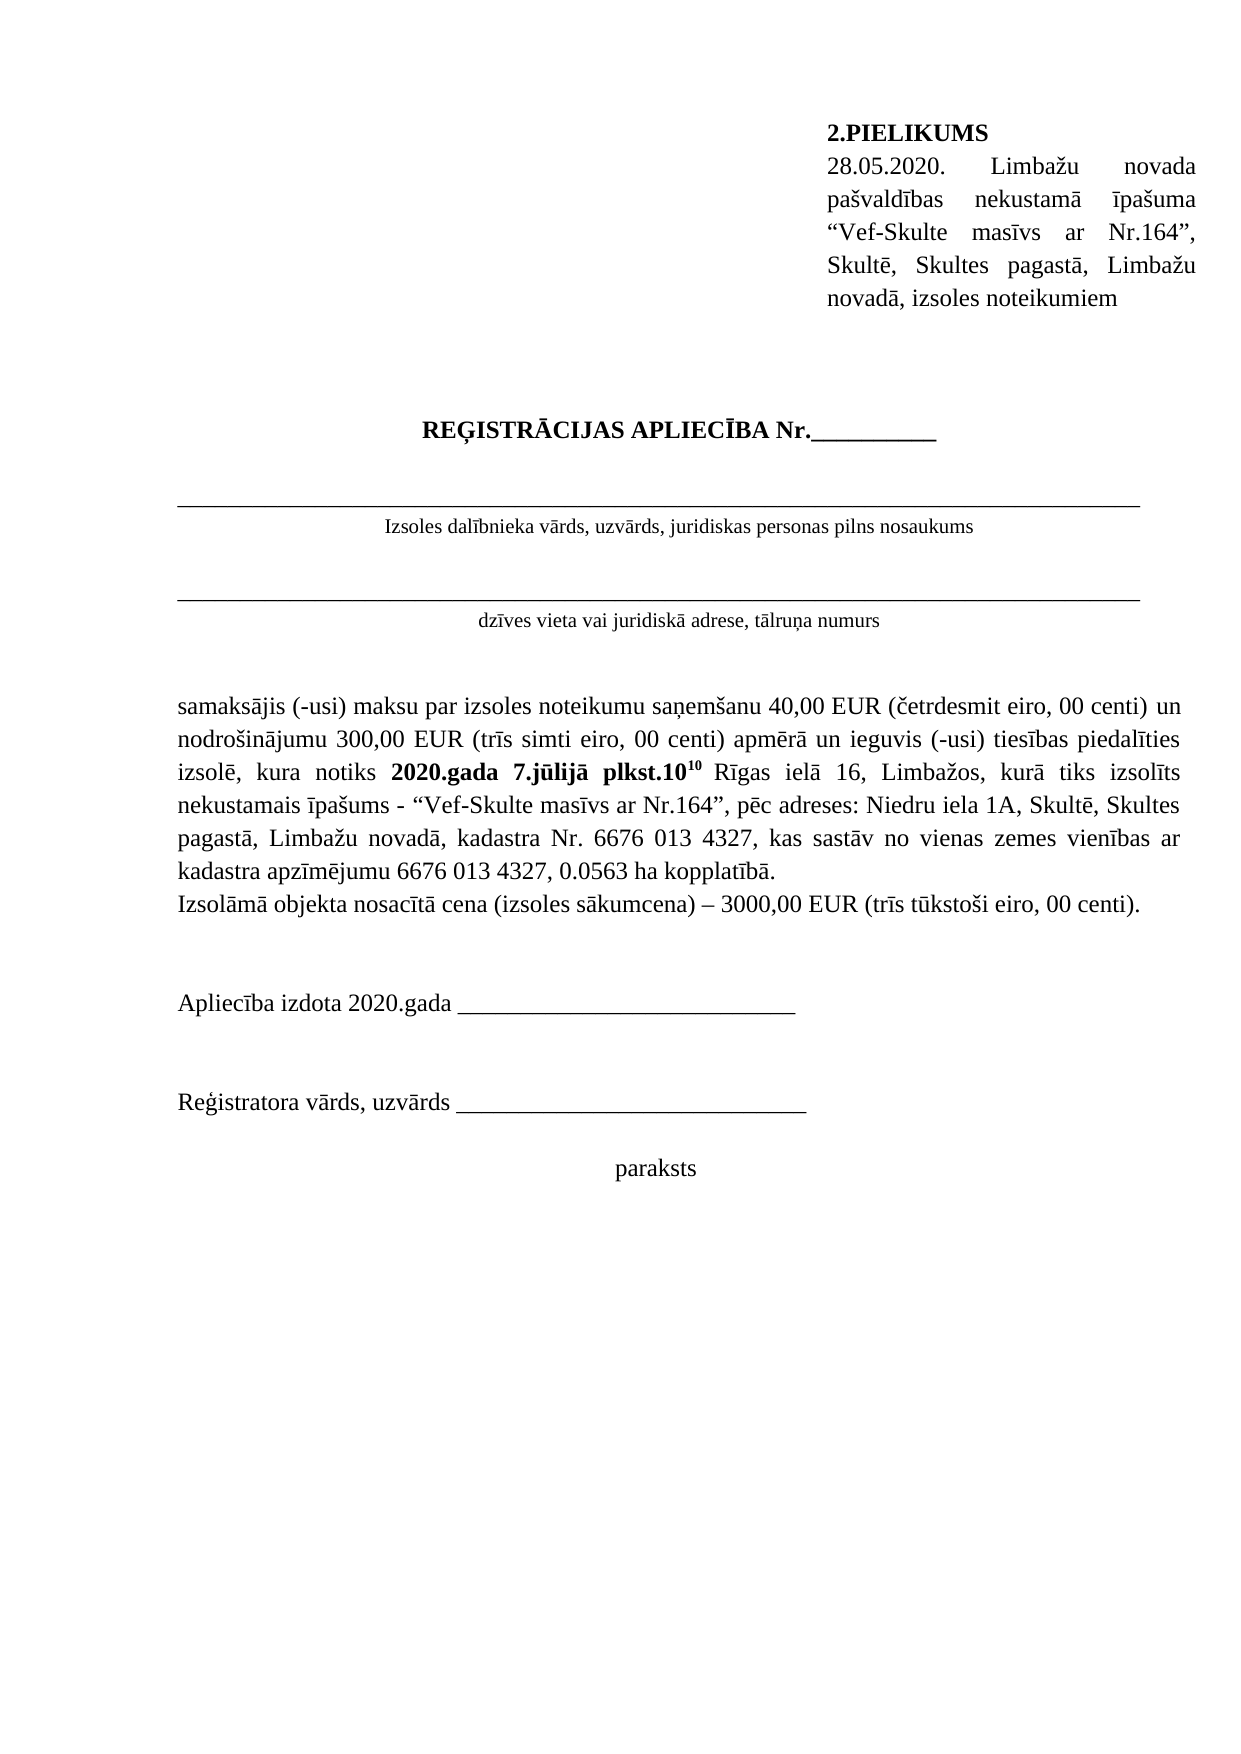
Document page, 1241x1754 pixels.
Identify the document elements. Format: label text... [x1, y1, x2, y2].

text Izsolāmā objekta nosacītā cena (izsoles sākumcena) – 3000,00 EUR (trīs tūkstoši eiro, 00 centi). [177, 889, 1181, 918]
text _____________________________________________________________________________ [177, 481, 1181, 510]
text _____________________________________________________________________________ [177, 575, 1181, 604]
text 28.05.2020. Limbažu novada pašvaldības nekustamā īpašuma “Vef-Skulte masīvs ar Nr.164”, Skultē, Skultes pagastā, Limbažu novadā, izsoles noteikumiem [827, 151, 1196, 312]
text Reģistratora vārds, uzvārds ____________________________ [177, 1087, 1181, 1116]
text Izsoles dalībnieka vārds, uzvārds, juridiskas personas pilns nosaukums [177, 514, 1181, 538]
text paraksts [177, 1153, 1181, 1182]
text REĢISTRĀCIJAS APLIECĪBA Nr.__________ [177, 415, 1181, 444]
text 2.pielikums [827, 118, 1181, 147]
text dzīves vieta vai juridiskā adrese, tālruņa numurs [177, 608, 1181, 632]
text Apliecība izdota 2020.gada ___________________________ [177, 988, 1181, 1017]
text samaksājis (-usi) maksu par izsoles noteikumu saņemšanu 40,00 EUR (četrdesmit eiro, 00 centi) un nodrošinājumu 300,00 EUR (trīs simti eiro, 00 centi) apmērā un ieguvis (-usi) tiesības piedalīties izsolē, kura notiks 2020.gada 7.jūlijā plkst.1010 Rīgas ielā 16, Limbažos, kurā tiks izsolīts nekustamais īpašums - “Vef-Skulte masīvs ar Nr.164”, pēc adreses: Niedru iela 1A, Skultē, Skultes pagastā, Limbažu novadā, kadastra Nr. 6676 013 4327, kas sastāv no vienas zemes vienības ar kadastra apzīmējumu 6676 013 4327, 0.0563 ha kopplatībā. [177, 691, 1181, 885]
